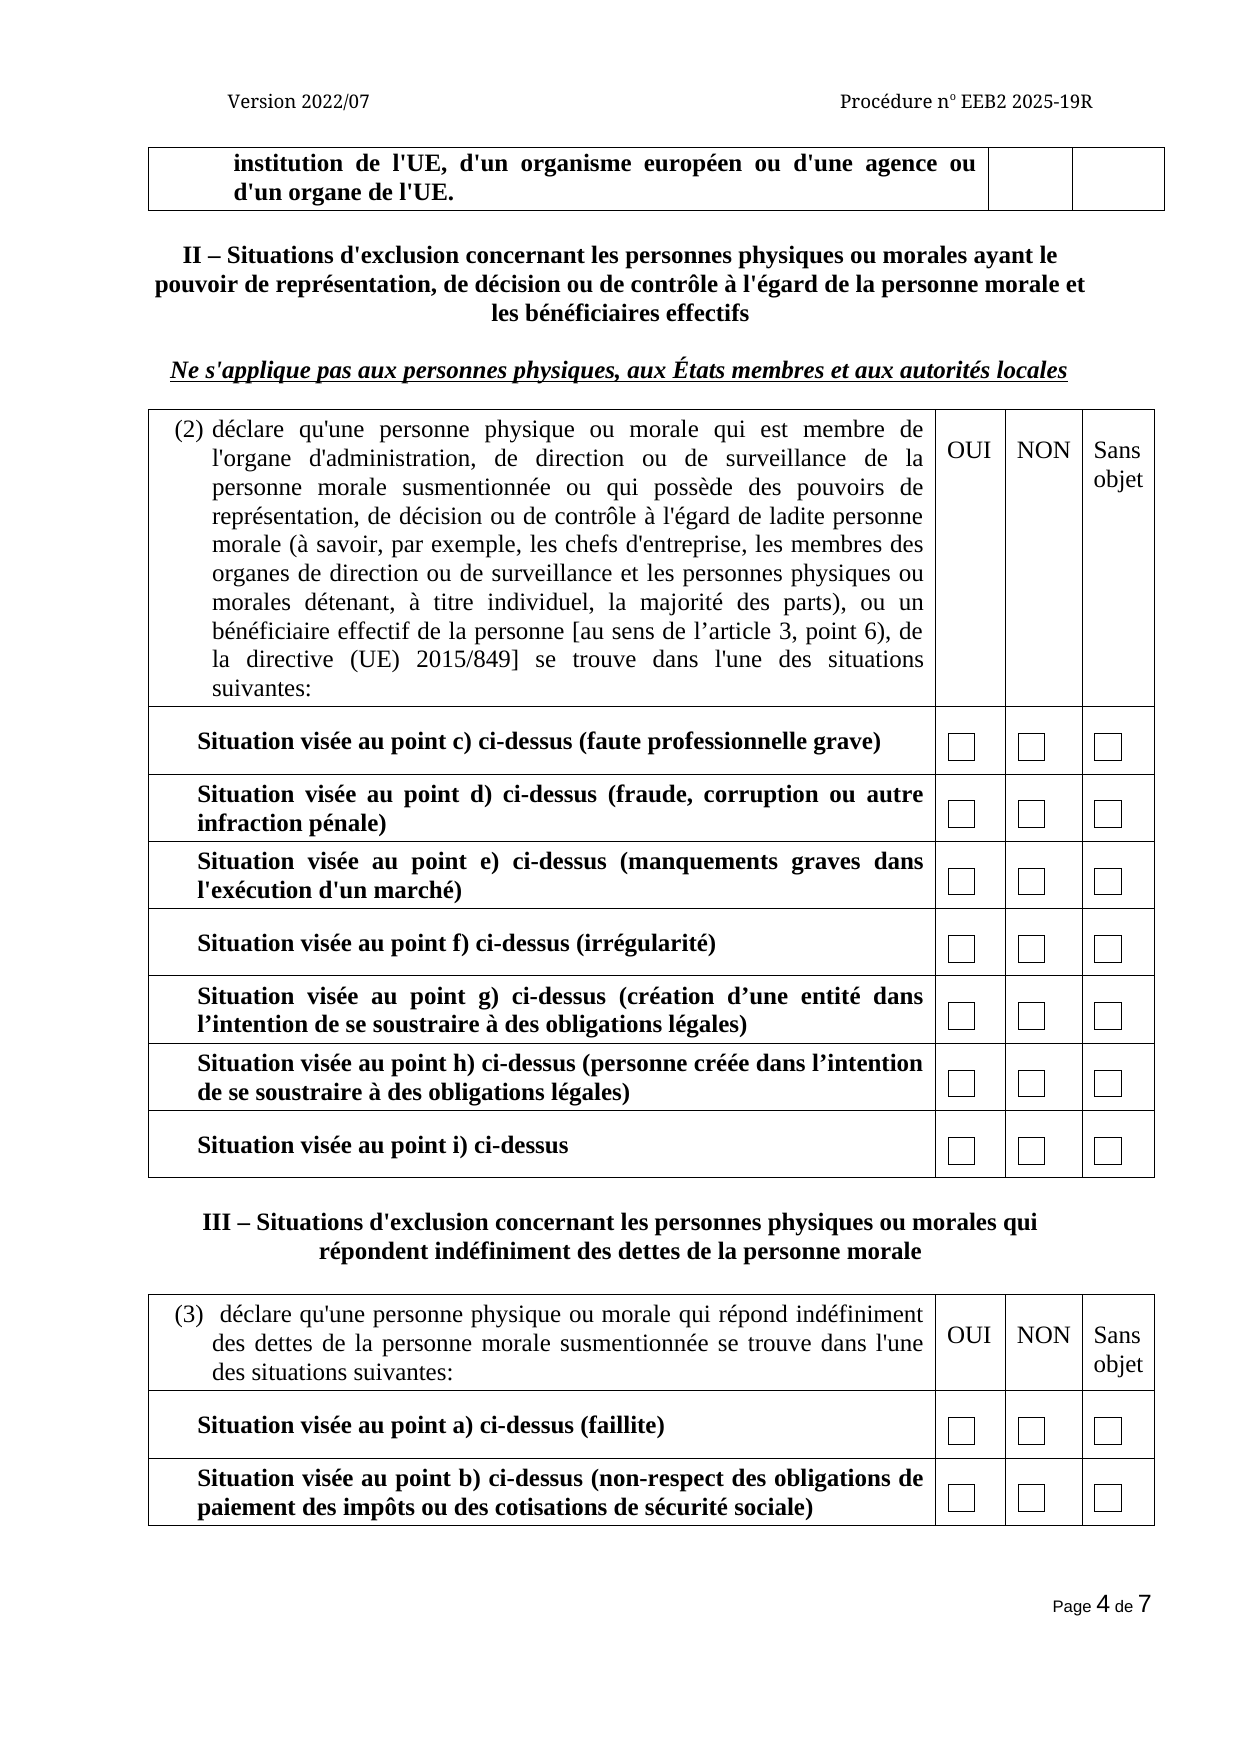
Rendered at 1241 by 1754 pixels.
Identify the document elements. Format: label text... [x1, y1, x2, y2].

table_header Sans objet [1083, 410, 1154, 706]
table_cell Situation visée au point f) ci-dessus (irrégularité) [149, 909, 935, 975]
table_cell [1006, 707, 1082, 773]
table_cell [989, 148, 1072, 210]
table_cell [1083, 1391, 1154, 1457]
table_cell [936, 842, 1005, 908]
table_header OUI [936, 1295, 1005, 1390]
table_cell [1006, 775, 1082, 841]
text III – Situations d'exclusion concernant les personnes physiques ou morales qui répondent indéfiniment des dettes de la personne morale [148, 1207, 1092, 1265]
table_cell [936, 775, 1005, 841]
table_cell [1083, 842, 1154, 908]
table_cell [1083, 909, 1154, 975]
table_cell [1083, 775, 1154, 841]
table_cell Situation visée au point h) ci-dessus (personne créée dans l’intention de se soustraire à des obligations légales) [149, 1044, 935, 1110]
table_header déclare qu'une personne physique ou morale qui répond indéfiniment des dettes de la personne morale susmentionnée se trouve dans l'une des situations suivantes: [149, 1295, 935, 1390]
table_cell [936, 1044, 1005, 1110]
table_cell [936, 707, 1005, 773]
table_cell [936, 1459, 1005, 1525]
table_header OUI [936, 410, 1005, 706]
table_cell Situation visée au point b) ci-dessus (non-respect des obligations de paiement des impôts ou des cotisations de sécurité sociale) [149, 1459, 935, 1525]
table_cell [936, 909, 1005, 975]
table_header déclare qu'une personne physique ou morale qui est membre de l'organe d'administration, de direction ou de surveillance de la personne morale susmentionnée ou qui possède des pouvoirs de représentation, de décision ou de contrôle à l'égard de ladite personne morale (à savoir, par exemple, les chefs d'entreprise, les membres des organes de direction ou de surveillance et les personnes physiques ou morales détenant, à titre individuel, la majorité des parts), ou un bénéficiaire effectif de la personne [au sens de l’article 3, point 6), de la directive (UE) 2015/849] se trouve dans l'une des situations suivantes: [149, 410, 935, 706]
text Ne s'applique pas aux personnes physiques, aux États membres et aux autorités locales [148, 356, 1092, 384]
table_cell [1006, 976, 1082, 1043]
table_cell [1006, 1459, 1082, 1525]
table_header Sans objet [1083, 1295, 1154, 1390]
table_cell Situation visée au point d) ci-dessus (fraude, corruption ou autre infraction pénale) [149, 775, 935, 841]
table_cell Situation visée au point e) ci-dessus (manquements graves dans l'exécution d'un marché) [149, 842, 935, 908]
table_cell [936, 1391, 1005, 1457]
table_cell [1083, 976, 1154, 1043]
table_cell [1083, 1111, 1154, 1177]
table_cell [936, 1111, 1005, 1177]
table_cell [1083, 1459, 1154, 1525]
table_cell [1083, 707, 1154, 773]
table_cell [1073, 148, 1164, 210]
table_cell Situation visée au point a) ci-dessus (faillite) [149, 1391, 935, 1457]
table_cell [1006, 1044, 1082, 1110]
table_cell Situation visée au point i) ci-dessus [149, 1111, 935, 1177]
table_cell Situation visée au point g) ci-dessus (création d’une entité dans l’intention de se soustraire à des obligations légales) [149, 976, 935, 1043]
table_cell [1006, 909, 1082, 975]
table_cell [1006, 842, 1082, 908]
table_header NON [1006, 1295, 1082, 1390]
table_cell [1006, 1111, 1082, 1177]
table_cell [1083, 1044, 1154, 1110]
text II – Situations d'exclusion concernant les personnes physiques ou morales ayant le pouvoir de représentation, de décision ou de contrôle à l'égard de la personne morale et les bénéficiaires effectifs [148, 240, 1092, 326]
table_cell Situation visée au point c) ci-dessus (faute professionnelle grave) [149, 707, 935, 773]
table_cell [149, 148, 988, 210]
table_header NON [1006, 410, 1082, 706]
table_cell [936, 976, 1005, 1043]
table_cell [1006, 1391, 1082, 1457]
